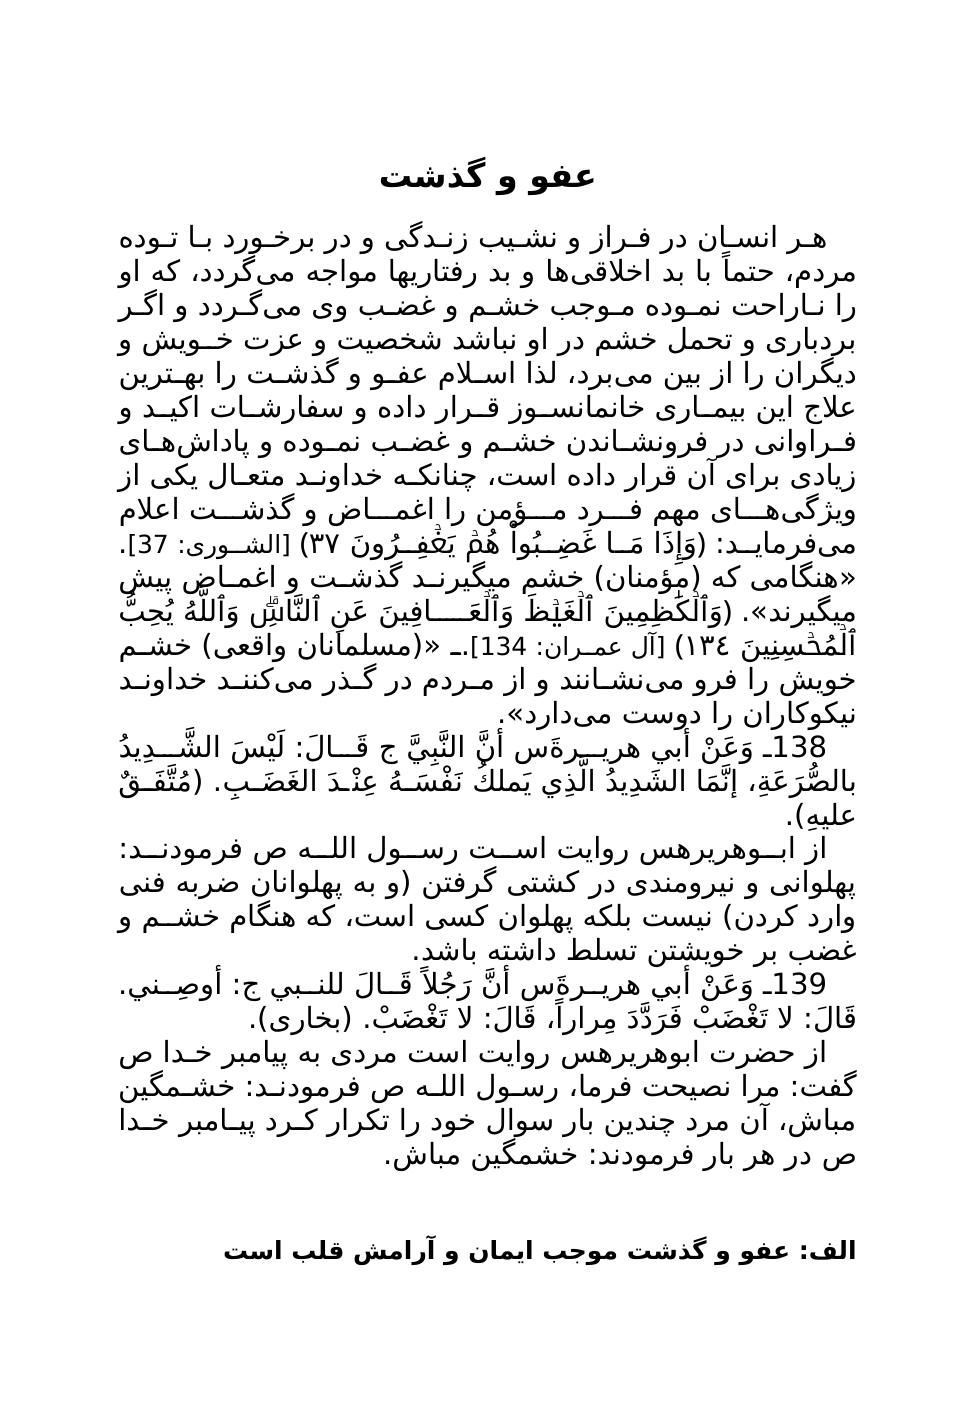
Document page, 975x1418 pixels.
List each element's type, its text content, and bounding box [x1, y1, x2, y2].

text 138ـ وَعَنْ أبي هريرةَس أنَّ النَّبِيَّ ج قَالَ: لَيْسَ الشَّدِيدُ بالصُّرَعَةِ، إنَّمَا الشَدِيدُ الَّذِي يَملكُ نَفْسَهُ عِنْدَ الغَضَبِ. (مُتَّفَقٌ علیهِ). [118, 730, 857, 832]
text از ابوهریرهس روایت است رسول الله ص فرمودند: پهلوانی و نیرومندی در کشتی گرفتن (و به پهلوانان ضربه فنی وارد کردن) نیست بلکه پهلوان کسی است، که هنگام خشم و غضب بر خویشتن تسلط داشته باشد. [118, 832, 857, 968]
text الف: عفو و گذشت موجب ایمان و آرامش قلب است [118, 1236, 857, 1265]
text 139ـ وَعَنْ أبي هريرةَس أنَّ رَجُلاً قَالَ للنبي ج: أوصِني. قَالَ: لا تَغْضَبْ فَرَدَّدَ مِراراً، قَالَ: لا تَغْضَبْ. (بخاری). [118, 968, 857, 1036]
text از حضرت ابوهریرهس روایت است مردی به پیامبر خدا ص گفت: مرا نصیحت فرما، رسول الله ص فرمودند: خشمگین مباش، آن مرد چندین بار سوال خود را تکرار کرد پیامبر خدا ص در هر بار فرمودند: خشمگین مباش. [118, 1036, 857, 1171]
text هر انسان در فراز و نشیب زندگی و در برخورد با توده مردم، حتماً‌ با بد اخلاقی‌ها و بد رفتاریها مواجه می‌گردد، که او را ناراحت نموده موجب خشم و غضب وی می‌گردد و اگر بردباری و تحمل خشم در او نباشد شخصیت و عزت خویش و دیگران را از بین می‌برد، لذا اسلام عفو و گذشت را بهترین علاج این بیماری خانمانسوز قرار داده و سفارشات اکید و فراوانی در فرونشاندن خشم و غضب نموده و پاداش‌های زیادی برای آن قرار داده است، چنانکه خداوند متعال یکی از ویژگی‌های مهم فرد مؤمن را اغماض و گذشت اعلام می‌فرماید: ﴿وَإِذَا مَا غَضِبُواْ هُمۡ يَغۡفِرُونَ ٣٧﴾ [الشوری: 37]. «هنگامی که (مؤمنان) خشم میگیرند گذشت و اغماض پیش میگیرند». ﴿وَٱلۡكَٰظِمِينَ ٱلۡغَيۡظَ وَٱلۡعَافِينَ عَنِ ٱلنَّاسِۗ وَٱللَّهُ يُحِبُّ ٱلۡمُحۡسِنِينَ ١٣٤﴾ [آل عمران: 134]. «(مسلمانان واقعی) خشم خویش را فرو می‌نشانند و از مردم در گذر می‌کنند خداوند نیکوکاران را دوست می‌دارد». [118, 221, 857, 730]
text عفو و گذشت [118, 157, 857, 196]
